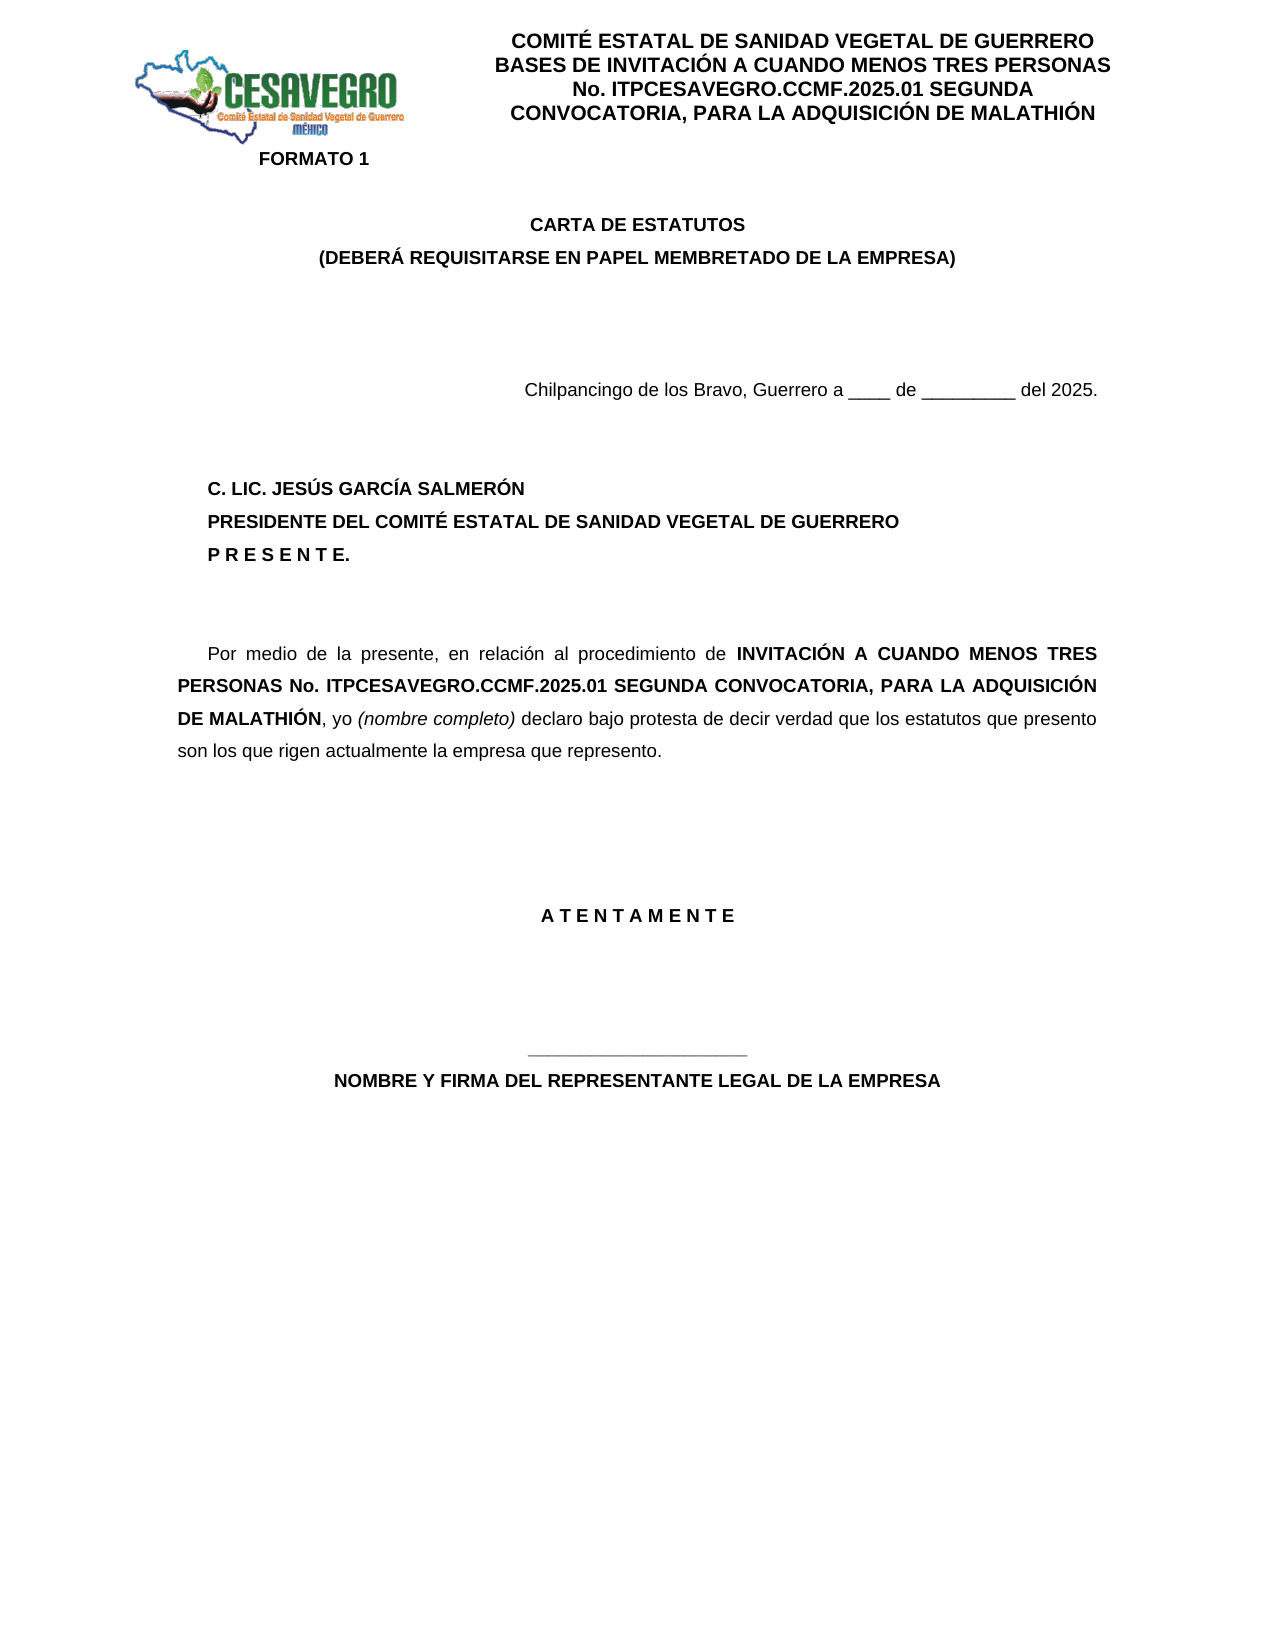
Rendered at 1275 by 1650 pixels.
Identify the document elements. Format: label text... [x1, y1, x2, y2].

text Chilpancingo de los Bravo, Guerrero a ____ de _________ del 2025. [177, 379, 1098, 401]
picture [135, 50, 404, 146]
text C. LIC. JESÚS GARCÍA SALMERÓN [177, 478, 1098, 500]
text Por medio de la presente, en relación al procedimiento de INVITACIÓN A CUANDO MENOS TRES PERSONAS No. ITPCESAVEGRO.CCMF.2025.01 SEGUNDA CONVOCATORIA, PARA LA ADQUISICIÓN DE MALATHIÓN, yo (nombre completo) declaro bajo protesta de decir verdad que los estatutos que presento son los que rigen actualmente la empresa que represento. [177, 643, 1098, 761]
text (DEBERÁ REQUISITARSE EN PAPEL MEMBRETADO DE LA EMPRESA) [177, 247, 1098, 269]
text PRESIDENTE DEL COMITÉ ESTATAL DE SANIDAD VEGETAL DE GUERRERO [177, 511, 1098, 533]
text _____________________ [177, 1036, 1098, 1059]
text NOMBRE Y FIRMA DEL REPRESENTANTE LEGAL DE LA EMPRESA [177, 1069, 1098, 1092]
text P R E S E N T E. [177, 544, 1098, 566]
text FORMATO 1 [177, 148, 1098, 170]
text CARTA DE ESTATUTOS [177, 214, 1098, 236]
text A T E N T A M E N T E [177, 904, 1098, 927]
